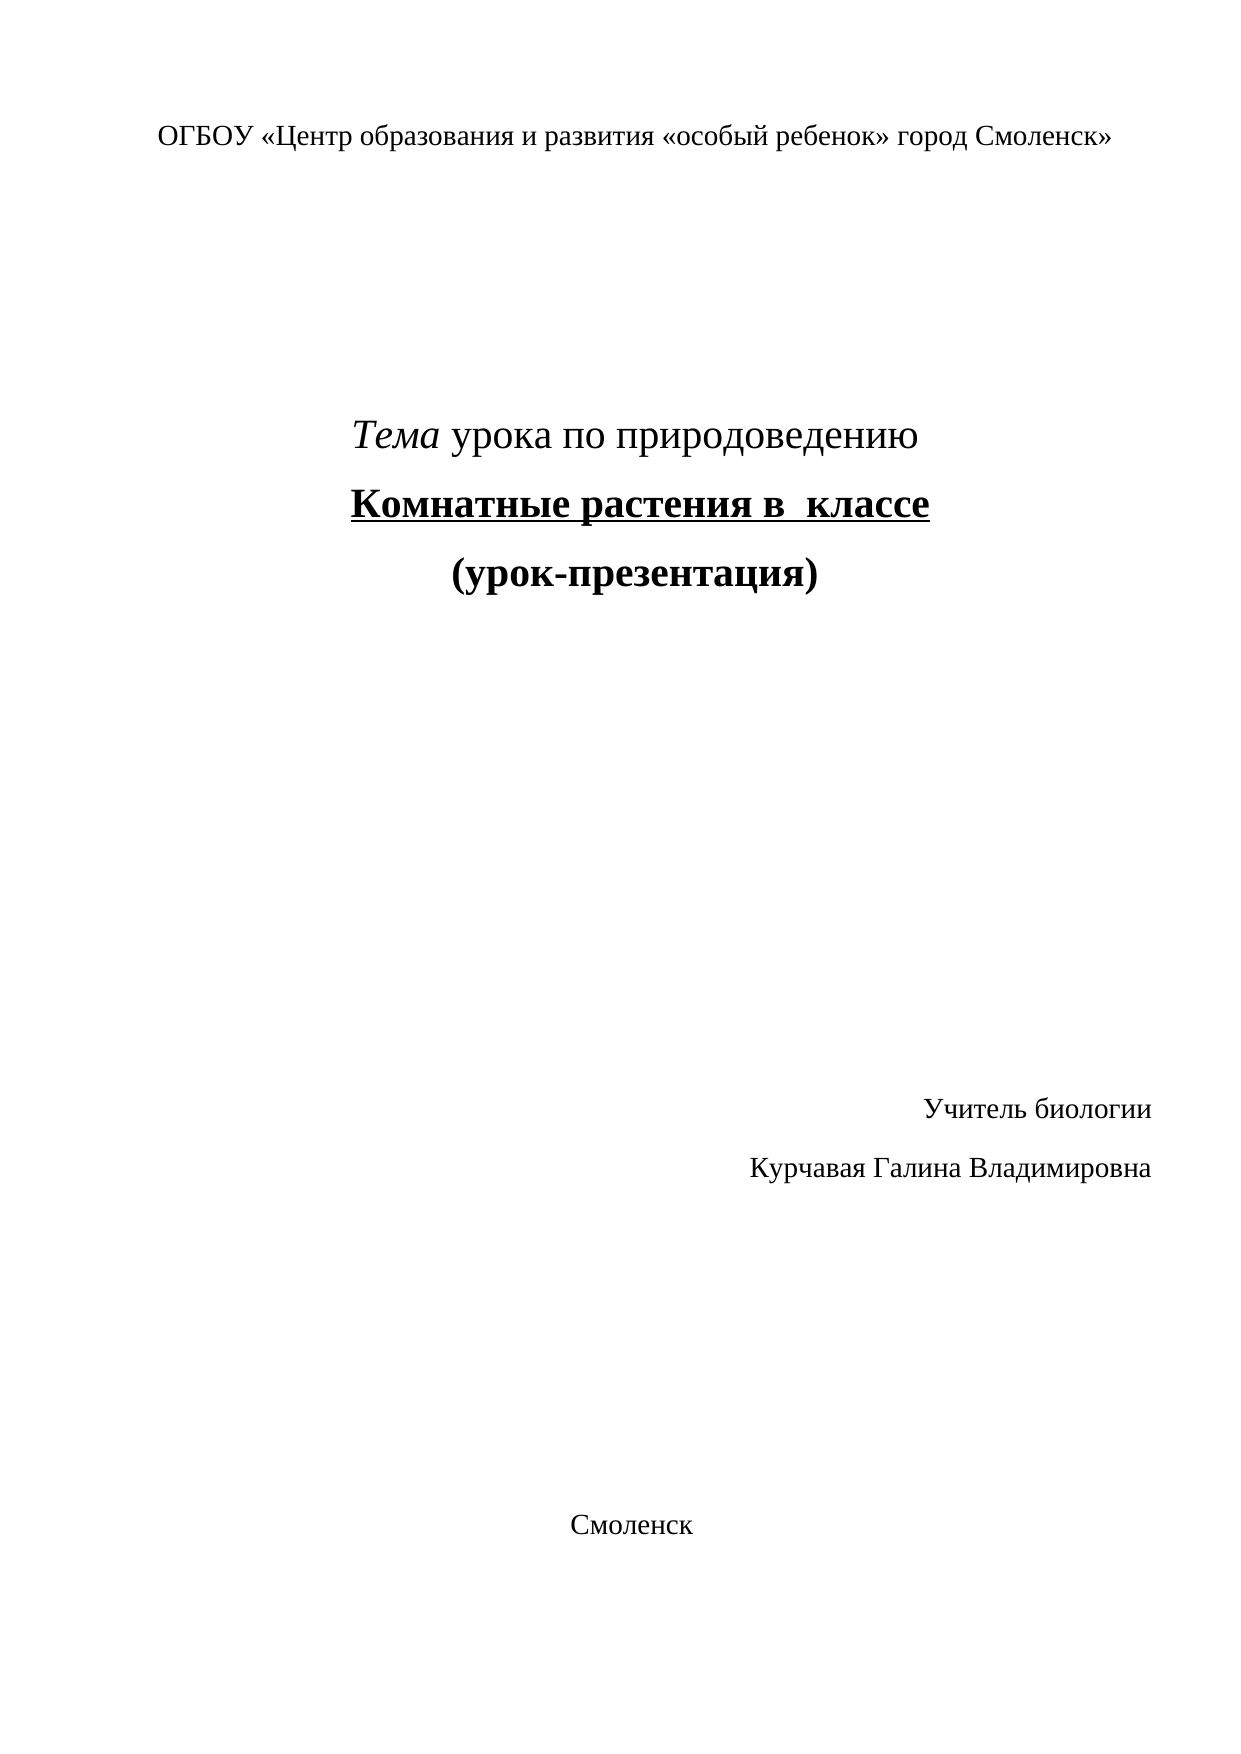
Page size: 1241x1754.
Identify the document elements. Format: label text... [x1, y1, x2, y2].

text Учитель биологии [118, 1091, 1152, 1125]
text (урок-презентация) [118, 547, 1152, 595]
text Тема урока по природоведению [118, 410, 1152, 458]
text Смоленск [118, 1507, 1152, 1540]
text ОГБОУ «Центр образования и развития «особый ребенок» город Смоленск» [118, 118, 1152, 152]
text Комнатные растения в классе [118, 479, 1152, 527]
text Курчавая Галина Владимировна [118, 1151, 1152, 1184]
